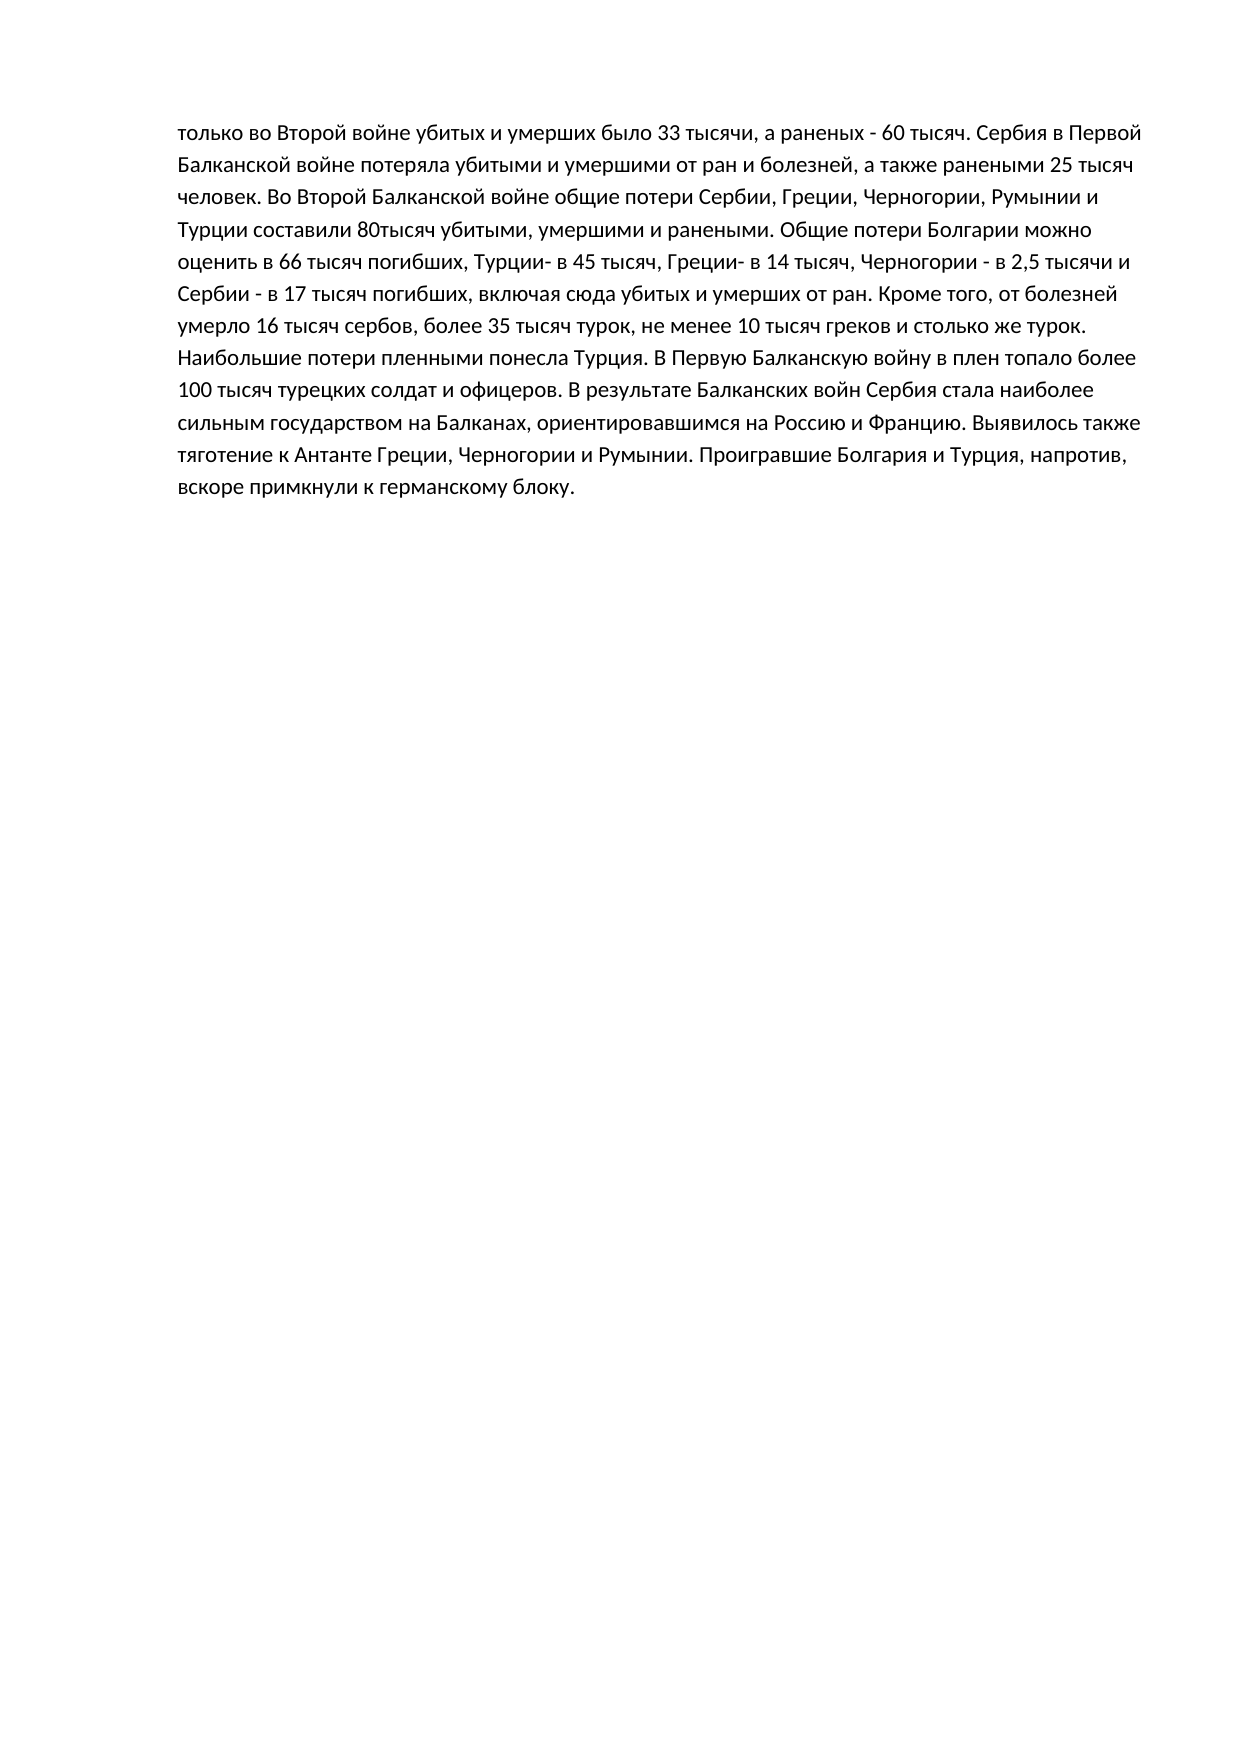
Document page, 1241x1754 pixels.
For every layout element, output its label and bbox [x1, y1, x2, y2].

text [177, 118, 1152, 500]
